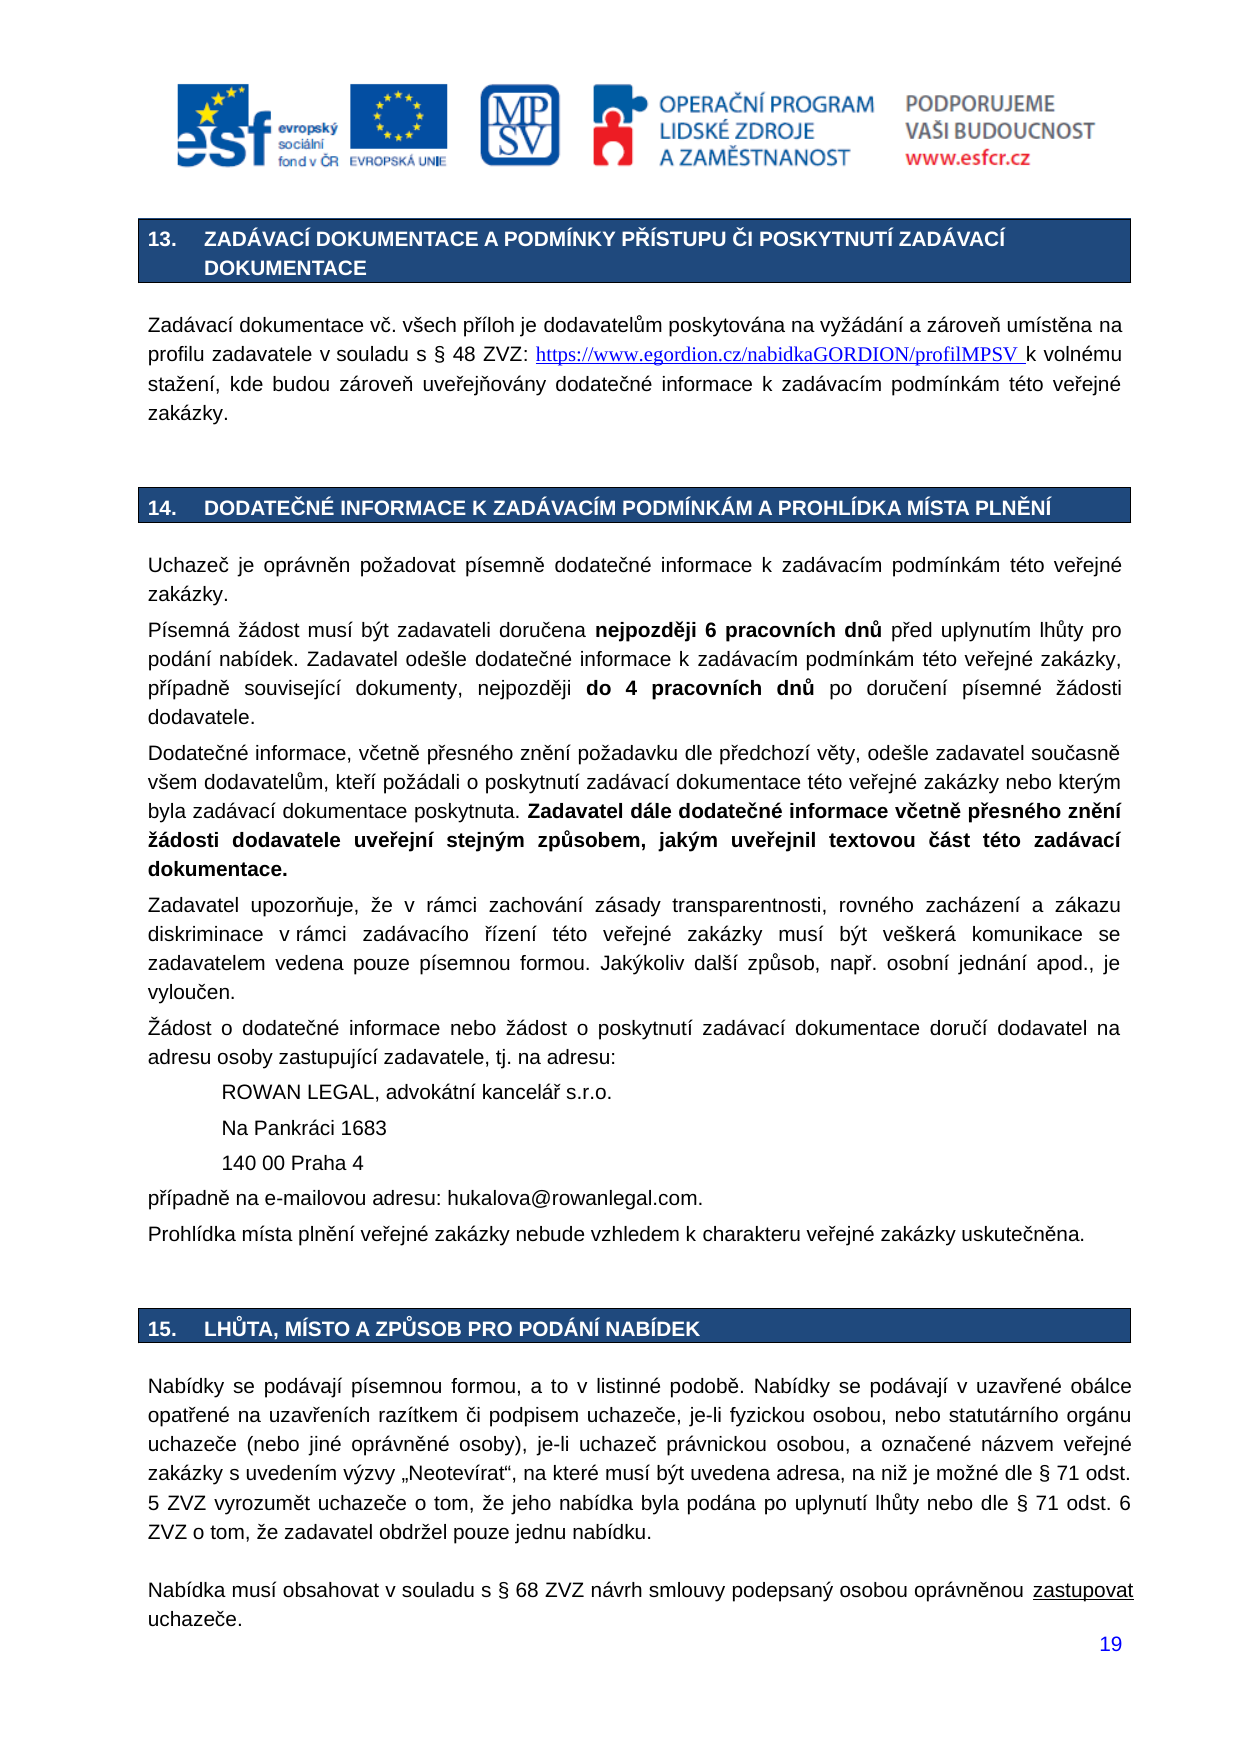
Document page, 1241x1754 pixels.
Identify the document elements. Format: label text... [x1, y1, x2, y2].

text Nabídka musí obsahovat v souladu s § 68 ZVZ návrh smlouvy podepsaný osobou oprávněnou zastupovat uchazeče. [148, 1573, 1133, 1631]
text Na Pankráci 1683 [221, 1110, 1122, 1139]
text Dodatečné informace, včetně přesného znění požadavku dle předchozí věty, odešle zadavatel současně všem dodavatelům, kteří požádali o poskytnutí zadávací dokumentace této veřejné zakázky nebo kterým byla zadávací dokumentace poskytnuta. Zadavatel dále dodatečné informace včetně přesného znění žádosti dodavatele uveřejní stejným způsobem, jakým uveřejnil textovou část této zadávací dokumentace. [148, 735, 1122, 881]
text 140 00 Praha 4 [221, 1146, 1122, 1175]
text Žádost o dodatečné informace nebo žádost o poskytnutí zadávací dokumentace doručí dodavatel na adresu osoby zastupující zadavatele, tj. na adresu: [148, 1010, 1122, 1068]
text Písemná žádost musí být zadavateli doručena nejpozději 6 pracovních dnů před uplynutím lhůty pro podání nabídek. Zadavatel odešle dodatečné informace k zadávacím podmínkám této veřejné zakázky, případně související dokumenty, nejpozději do 4 pracovních dnů po doručení písemné žádosti dodavatele. [148, 612, 1122, 729]
text Prohlídka místa plnění veřejné zakázky nebude vzhledem k charakteru veřejné zakázky uskutečněna. [148, 1216, 1122, 1246]
text Uchazeč je oprávněn požadovat písemně dodatečné informace k zadávacím podmínkám této veřejné zakázky. [148, 548, 1122, 606]
text Zadávací dokumentace vč. všech příloh je dodavatelům poskytována na vyžádání a zároveň umístěna na profilu zadavatele v souladu s § 48 ZVZ: https://www.egordion.cz/nabidkaGORDION/profilMPSV k volnému stažení, kde budou zároveň uveřejňovány dodatečné informace k zadávacím podmínkám této veřejné zakázky. [148, 308, 1122, 425]
text ROWAN LEGAL, advokátní kancelář s.r.o. [221, 1075, 1122, 1104]
text Zadavatel upozorňuje, že v rámci zachování zásady transparentnosti, rovného zacházení a zákazu diskriminace v rámci zadávacího řízení této veřejné zakázky musí být veškerá komunikace se zadavatelem vedena pouze písemnou formou. Jakýkoliv další způsob, např. osobní jednání apod., je vyloučen. [148, 887, 1122, 1004]
text případně na e-mailovou adresu: hukalova@rowanlegal.com. [148, 1181, 1122, 1210]
subtitle DODATEČNÉ INFORMACE K ZADÁVACÍM PODMÍNKÁM a prohlídka místa plnění [139, 488, 1130, 522]
subtitle Lhůta, místo a způsob pro podání nabídek [139, 1309, 1130, 1342]
subtitle zadávací dokumentace a podmínky přístupu či poskytnutí zadávací dokumentace [139, 220, 1130, 282]
text Nabídky se podávají písemnou formou, a to v listinné podobě. Nabídky se podávají v uzavřené obálce opatřené na uzavřeních razítkem či podpisem uchazeče, je-li fyzickou osobou, nebo statutárního orgánu uchazeče (nebo jiné oprávněné osoby), je-li uchazeč právnickou osobou, a označené názvem veřejné zakázky s uvedením výzvy „Neotevírat“, na které musí být uvedena adresa, na niž je možné dle § 71 odst. 5 ZVZ vyrozumět uchazeče o tom, že jeho nabídka byla podána po uplynutí lhůty nebo dle § 71 odst. 6 ZVZ o tom, že zadavatel obdržel pouze jednu nabídku. [148, 1368, 1133, 1543]
